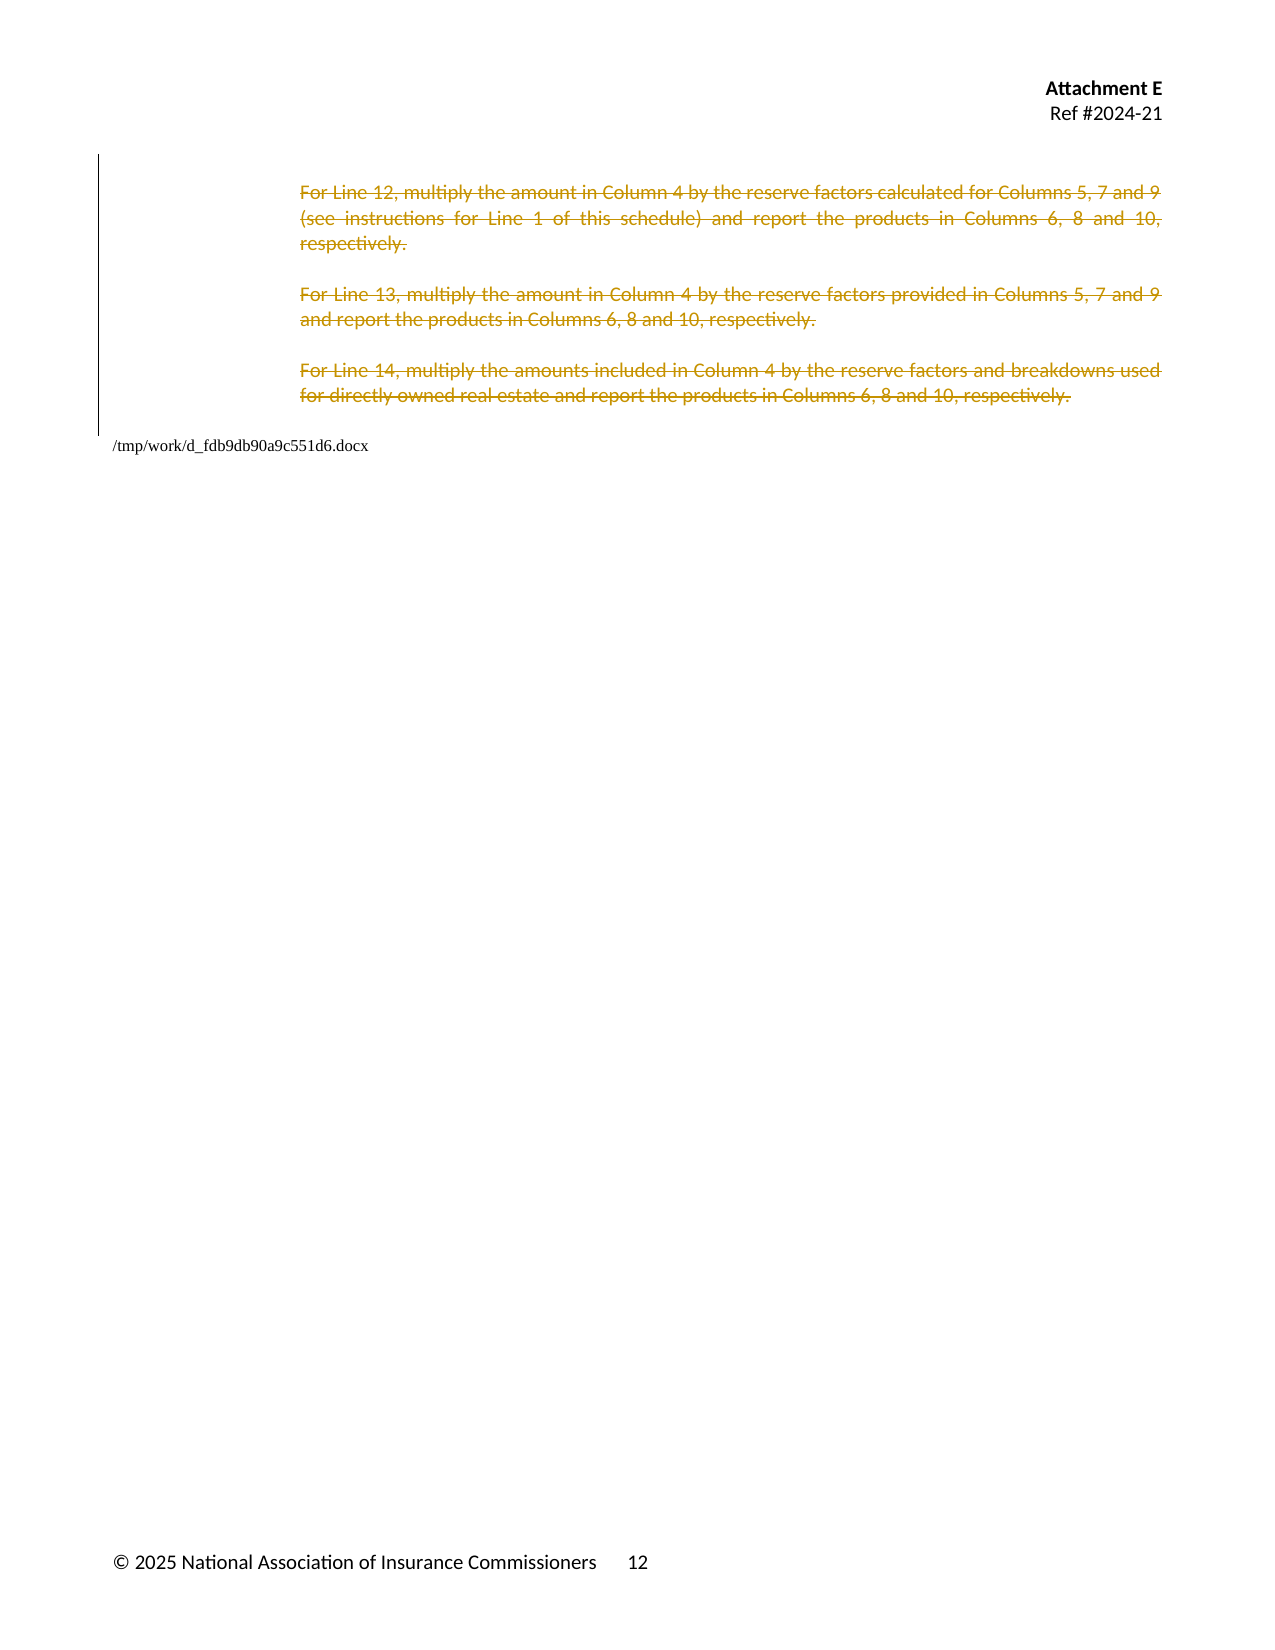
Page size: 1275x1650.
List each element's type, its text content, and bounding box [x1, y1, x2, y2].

text https://naiconline.sharepoint.com/teams/FRSStatutoryAccounting/National Meetings/A. National Meeting Materials/2025/08-11-25 Summer National Meeting/Meeting/E - 24-21 - Investment Subsidiaries.docx [112, 436, 1162, 455]
